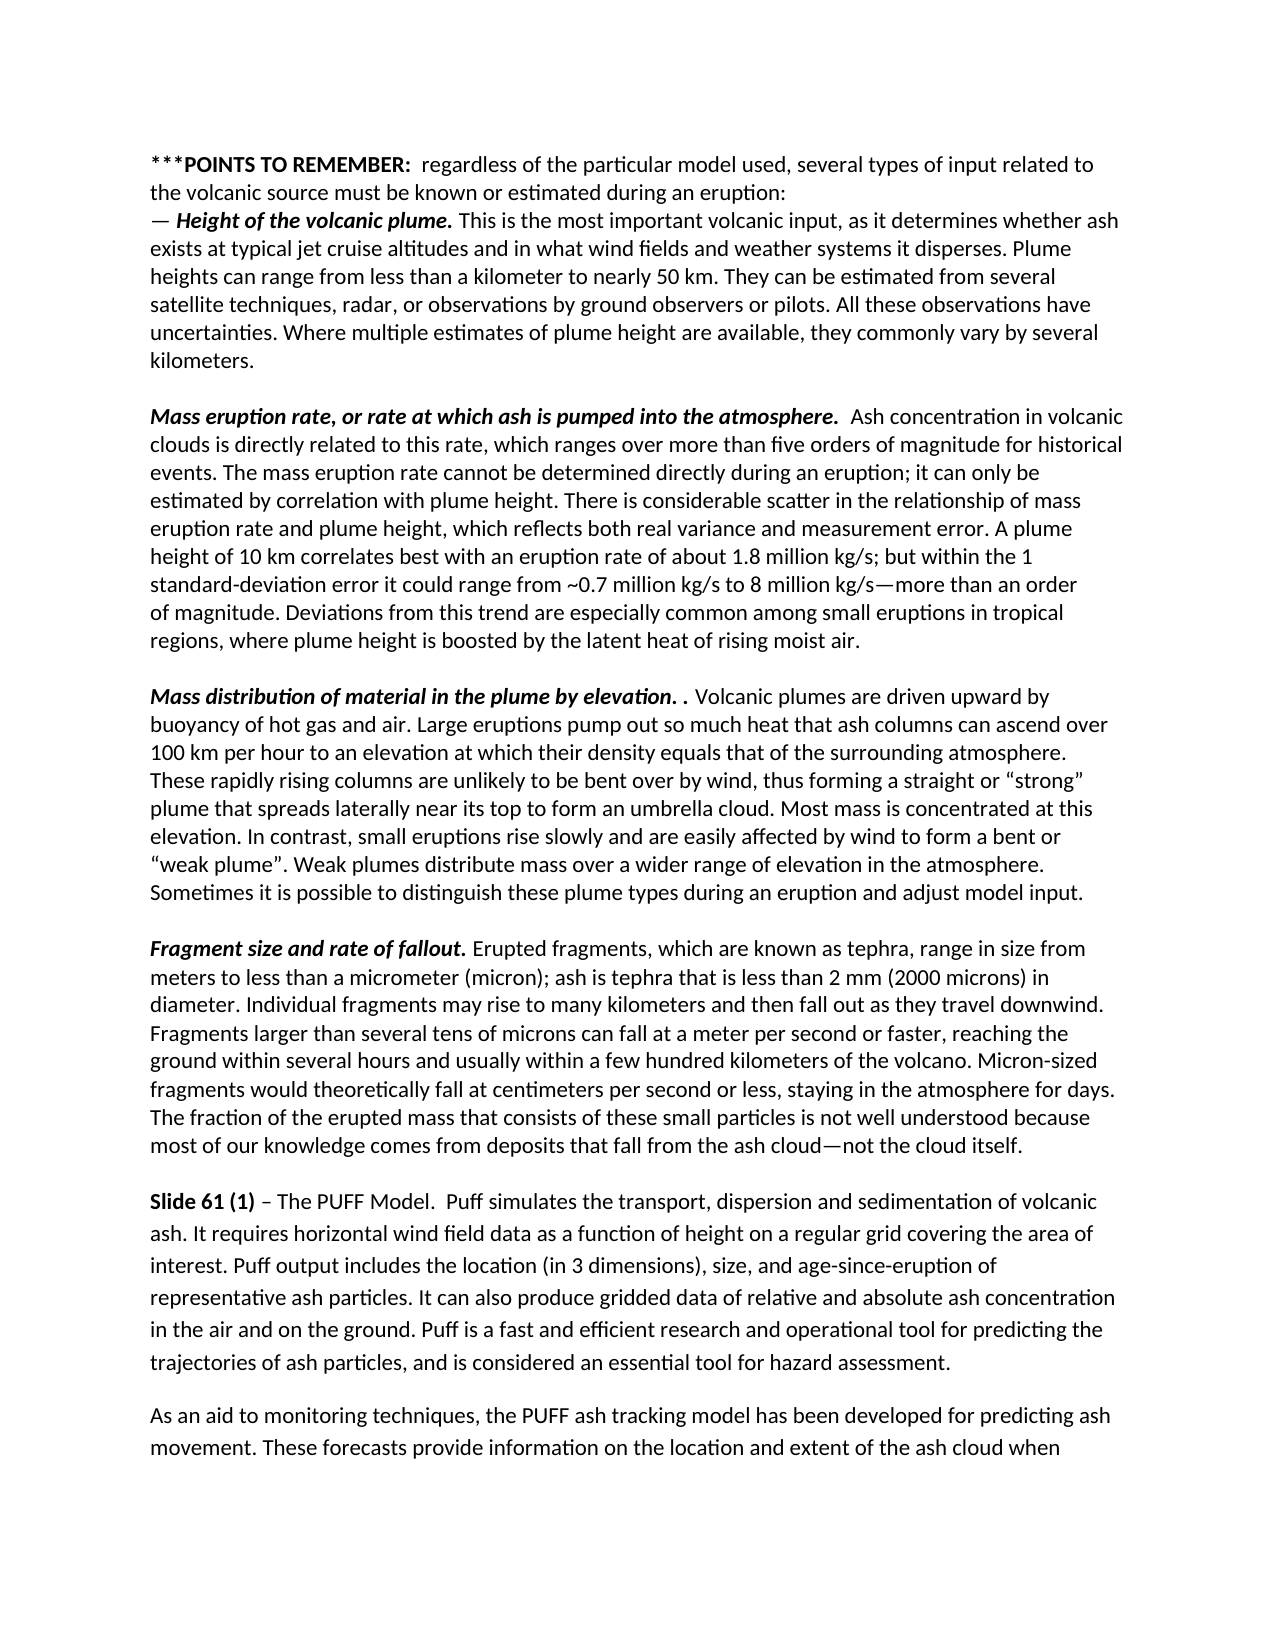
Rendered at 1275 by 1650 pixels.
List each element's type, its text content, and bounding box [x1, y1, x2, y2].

text of magnitude. Deviations from this trend are especially common among small eruptions in tropical regions, where plume height is boosted by the latent heat of rising moist air. [150, 598, 1125, 654]
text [150, 1401, 1125, 1461]
text Mass distribution of material in the plume by elevation. . Volcanic plumes are driven upward by buoyancy of hot gas and air. Large eruptions pump out so much heat that ash columns can ascend over 100 km per hour to an elevation at which their density equals that of the surrounding atmosphere. These rapidly rising columns are unlikely to be bent over by wind, thus forming a straight or “strong” plume that spreads laterally near its top to form an umbrella cloud. Most mass is concentrated at this elevation. In contrast, small eruptions rise slowly and are easily affected by wind to form a bent or “weak plume”. Weak plumes distribute mass over a wider range of elevation in the atmosphere. Sometimes it is possible to distinguish these plume types during an eruption and adjust model input. [150, 682, 1125, 907]
text — Height of the volcanic plume. This is the most important volcanic input, as it determines whether ash exists at typical jet cruise altitudes and in what wind fields and weather systems it disperses. Plume heights can range from less than a kilometer to nearly 50 km. They can be estimated from several [150, 206, 1125, 290]
text ***POINTS TO REMEMBER: regardless of the particular model used, several types of input related to the volcanic source must be known or estimated during an eruption: [150, 150, 1125, 206]
text Fragments larger than several tens of microns can fall at a meter per second or faster, reaching the ground within several hours and usually within a few hundred kilometers of the volcano. Micron-sized fragments would theoretically fall at centimeters per second or less, staying in the atmosphere for days. The fraction of the erupted mass that consists of these small particles is not well understood because most of our knowledge comes from deposits that fall from the ash cloud—not the cloud itself. [150, 1019, 1125, 1159]
text Slide 61 (1) – The PUFF Model. Puff simulates the transport, dispersion and sedimentation of volcanic ash. It requires horizontal wind field data as a function of height on a regular grid covering the area of interest. Puff output includes the location (in 3 dimensions), size, and age-since-eruption of representative ash particles. It can also produce gridded data of relative and absolute ash concentration in the air and on the ground. Puff is a fast and efficient research and operational tool for predicting the trajectories of ash particles, and is considered an essential tool for hazard assessment. [150, 1187, 1125, 1376]
text satellite techniques, radar, or observations by ground observers or pilots. All these observations have uncertainties. Where multiple estimates of plume height are available, they commonly vary by several kilometers. [150, 290, 1125, 374]
text Fragment size and rate of fallout. Erupted fragments, which are known as tephra, range in size from meters to less than a micrometer (micron); ash is tephra that is less than 2 mm (2000 microns) in diameter. Individual fragments may rise to many kilometers and then fall out as they travel downwind. [150, 934, 1125, 1019]
text Mass eruption rate, or rate at which ash is pumped into the atmosphere. Ash concentration in volcanic clouds is directly related to this rate, which ranges over more than five orders of magnitude for historical events. The mass eruption rate cannot be determined directly during an eruption; it can only be estimated by correlation with plume height. There is considerable scatter in the relationship of mass eruption rate and plume height, which reflects both real variance and measurement error. A plume height of 10 km correlates best with an eruption rate of about 1.8 million kg/s; but within the 1 standard-deviation error it could range from ~0.7 million kg/s to 8 million kg/s—more than an order [150, 402, 1125, 598]
